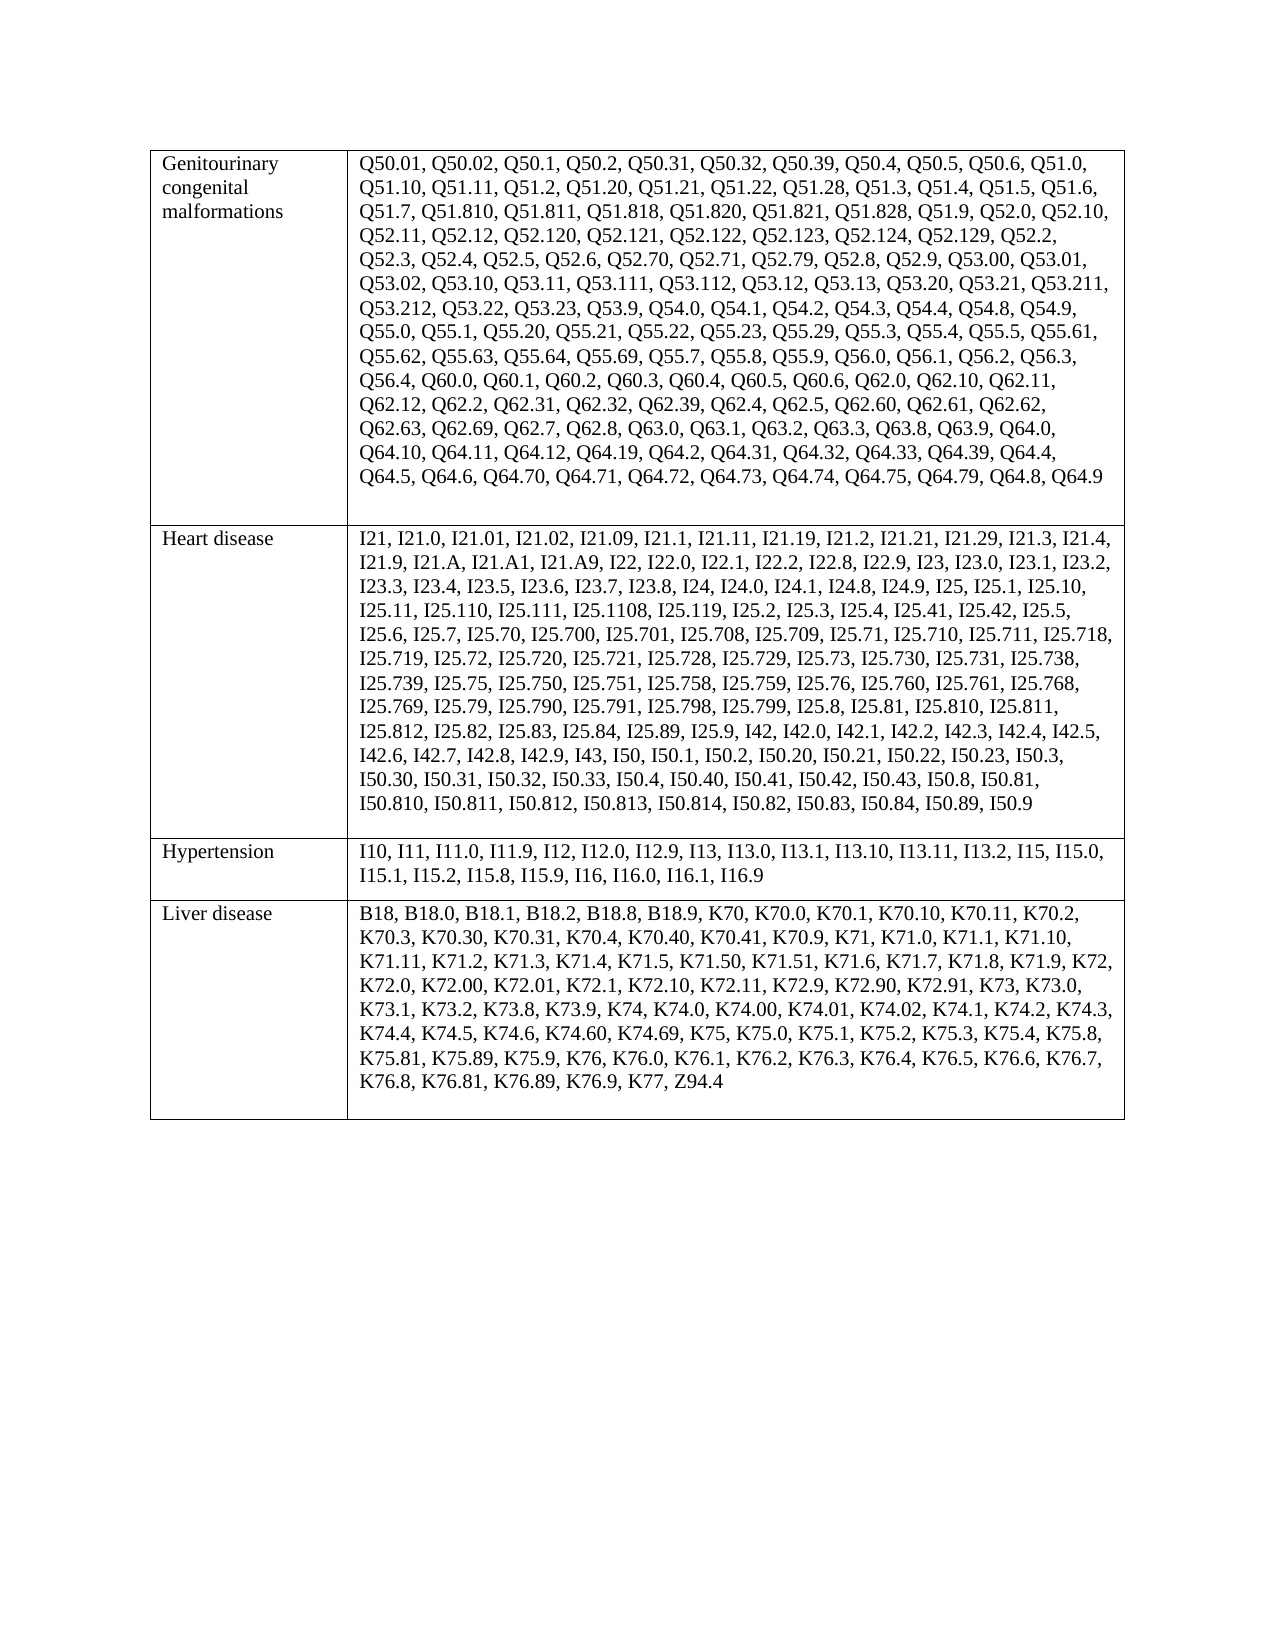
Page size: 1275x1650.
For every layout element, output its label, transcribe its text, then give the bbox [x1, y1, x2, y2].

table_cell Liver disease [151, 901, 347, 1119]
table_cell Heart disease [151, 526, 347, 837]
table_cell Hypertension [151, 839, 347, 900]
table_cell Genitourinary congenital malformations [151, 151, 347, 525]
table_cell Q50.01, Q50.02, Q50.1, Q50.2, Q50.31, Q50.32, Q50.39, Q50.4, Q50.5, Q50.6, Q51.0, Q51.10, Q51.11, Q51.2, Q51.20, Q51.21, Q51.22, Q51.28, Q51.3, Q51.4, Q51.5, Q51.6, Q51.7, Q51.810, Q51.811, Q51.818, Q51.820, Q51.821, Q51.828, Q51.9, Q52.0, Q52.10, Q52.11, Q52.12, Q52.120, Q52.121, Q52.122, Q52.123, Q52.124, Q52.129, Q52.2, Q52.3, Q52.4, Q52.5, Q52.6, Q52.70, Q52.71, Q52.79, Q52.8, Q52.9, Q53.00, Q53.01, Q53.02, Q53.10, Q53.11, Q53.111, Q53.112, Q53.12, Q53.13, Q53.20, Q53.21, Q53.211, Q53.212, Q53.22, Q53.23, Q53.9, Q54.0, Q54.1, Q54.2, Q54.3, Q54.4, Q54.8, Q54.9, Q55.0, Q55.1, Q55.20, Q55.21, Q55.22, Q55.23, Q55.29, Q55.3, Q55.4, Q55.5, Q55.61, Q55.62, Q55.63, Q55.64, Q55.69, Q55.7, Q55.8, Q55.9, Q56.0, Q56.1, Q56.2, Q56.3, Q56.4, Q60.0, Q60.1, Q60.2, Q60.3, Q60.4, Q60.5, Q60.6, Q62.0, Q62.10, Q62.11, Q62.12, Q62.2, Q62.31, Q62.32, Q62.39, Q62.4, Q62.5, Q62.60, Q62.61, Q62.62, Q62.63, Q62.69, Q62.7, Q62.8, Q63.0, Q63.1, Q63.2, Q63.3, Q63.8, Q63.9, Q64.0, Q64.10, Q64.11, Q64.12, Q64.19, Q64.2, Q64.31, Q64.32, Q64.33, Q64.39, Q64.4, Q64.5, Q64.6, Q64.70, Q64.71, Q64.72, Q64.73, Q64.74, Q64.75, Q64.79, Q64.8, Q64.9 [348, 151, 1124, 525]
table_cell I10, I11, I11.0, I11.9, I12, I12.0, I12.9, I13, I13.0, I13.1, I13.10, I13.11, I13.2, I15, I15.0, I15.1, I15.2, I15.8, I15.9, I16, I16.0, I16.1, I16.9 [348, 839, 1124, 900]
table_cell B18, B18.0, B18.1, B18.2, B18.8, B18.9, K70, K70.0, K70.1, K70.10, K70.11, K70.2, K70.3, K70.30, K70.31, K70.4, K70.40, K70.41, K70.9, K71, K71.0, K71.1, K71.10, K71.11, K71.2, K71.3, K71.4, K71.5, K71.50, K71.51, K71.6, K71.7, K71.8, K71.9, K72, K72.0, K72.00, K72.01, K72.1, K72.10, K72.11, K72.9, K72.90, K72.91, K73, K73.0, K73.1, K73.2, K73.8, K73.9, K74, K74.0, K74.00, K74.01, K74.02, K74.1, K74.2, K74.3, K74.4, K74.5, K74.6, K74.60, K74.69, K75, K75.0, K75.1, K75.2, K75.3, K75.4, K75.8, K75.81, K75.89, K75.9, K76, K76.0, K76.1, K76.2, K76.3, K76.4, K76.5, K76.6, K76.7, K76.8, K76.81, K76.89, K76.9, K77, Z94.4 [348, 901, 1124, 1119]
table_cell I21, I21.0, I21.01, I21.02, I21.09, I21.1, I21.11, I21.19, I21.2, I21.21, I21.29, I21.3, I21.4, I21.9, I21.A, I21.A1, I21.A9, I22, I22.0, I22.1, I22.2, I22.8, I22.9, I23, I23.0, I23.1, I23.2, I23.3, I23.4, I23.5, I23.6, I23.7, I23.8, I24, I24.0, I24.1, I24.8, I24.9, I25, I25.1, I25.10, I25.11, I25.110, I25.111, I25.1108, I25.119, I25.2, I25.3, I25.4, I25.41, I25.42, I25.5, I25.6, I25.7, I25.70, I25.700, I25.701, I25.708, I25.709, I25.71, I25.710, I25.711, I25.718, I25.719, I25.72, I25.720, I25.721, I25.728, I25.729, I25.73, I25.730, I25.731, I25.738, I25.739, I25.75, I25.750, I25.751, I25.758, I25.759, I25.76, I25.760, I25.761, I25.768, I25.769, I25.79, I25.790, I25.791, I25.798, I25.799, I25.8, I25.81, I25.810, I25.811, I25.812, I25.82, I25.83, I25.84, I25.89, I25.9, I42, I42.0, I42.1, I42.2, I42.3, I42.4, I42.5, I42.6, I42.7, I42.8, I42.9, I43, I50, I50.1, I50.2, I50.20, I50.21, I50.22, I50.23, I50.3, I50.30, I50.31, I50.32, I50.33, I50.4, I50.40, I50.41, I50.42, I50.43, I50.8, I50.81, I50.810, I50.811, I50.812, I50.813, I50.814, I50.82, I50.83, I50.84, I50.89, I50.9 [348, 526, 1124, 837]
